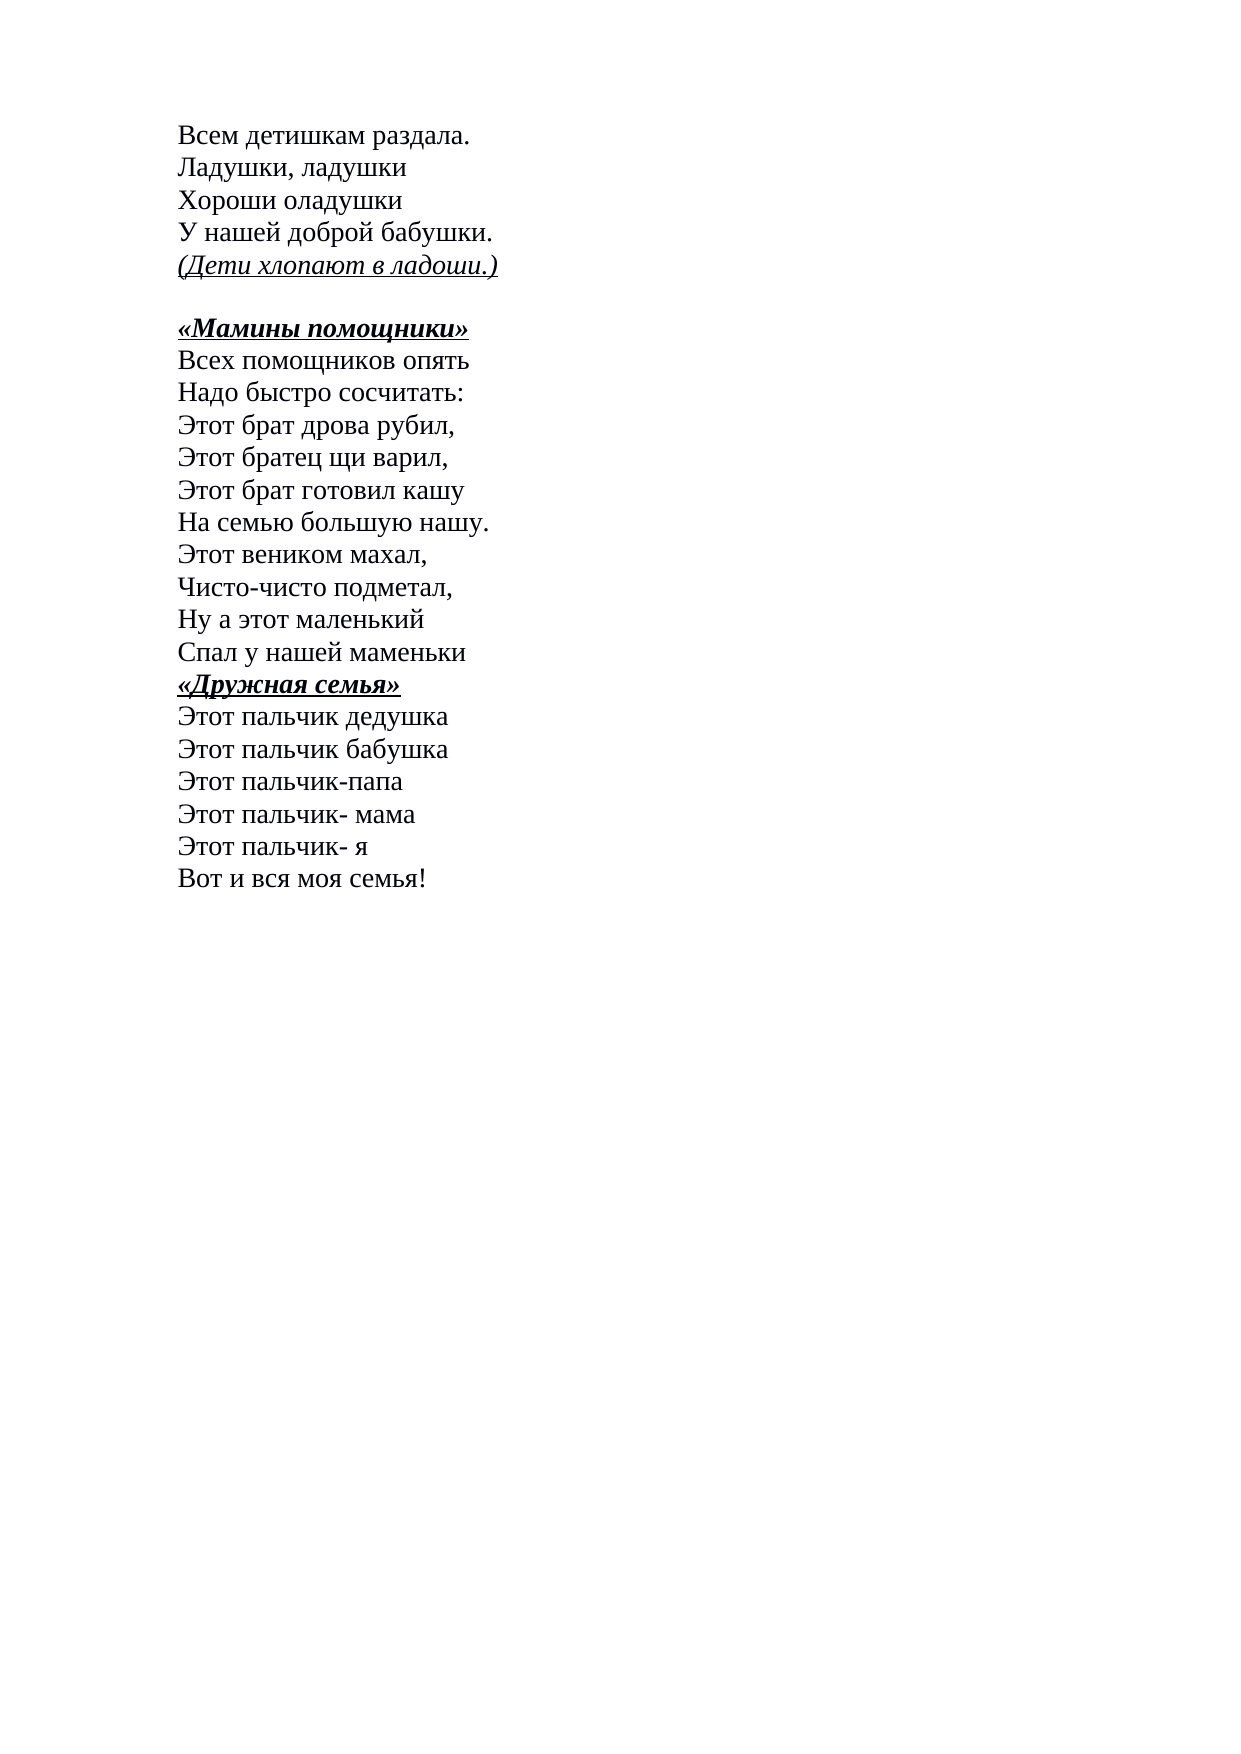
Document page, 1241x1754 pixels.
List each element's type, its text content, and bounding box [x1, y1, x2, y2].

text Этот брат готовил кашу [177, 473, 1152, 505]
text (Дети хлопают в ладоши.) [177, 248, 1152, 280]
text Этот веником махал, [177, 537, 1152, 570]
text Этот брат дрова рубил, [177, 408, 1152, 440]
text Этот пальчик дедушка [177, 699, 1152, 732]
text Вот и вся моя семья! [177, 861, 1152, 894]
text Хороши оладушки [177, 183, 1152, 215]
text Надо быстро сосчитать: [177, 376, 1152, 408]
text «Мамины помощники» [177, 311, 1152, 343]
text У нашей доброй бабушки. [177, 215, 1152, 248]
text Спал у нашей маменьки [177, 635, 1152, 667]
text Ну а этот маленький [177, 602, 1152, 635]
text Чисто-чисто подметал, [177, 570, 1152, 602]
text Этот пальчик бабушка [177, 732, 1152, 764]
text Этот пальчик- мама [177, 797, 1152, 829]
text На семью большую нашу. [177, 505, 1152, 537]
text «Дружная семья» [177, 667, 1152, 699]
text Этот пальчик-папа [177, 764, 1152, 797]
text Ладушки, ладушки [177, 151, 1152, 183]
text Всем детишкам раздала. [177, 118, 1152, 151]
text Этот братец щи варил, [177, 440, 1152, 473]
text Этот пальчик- я [177, 829, 1152, 861]
text Всех помощников опять [177, 343, 1152, 376]
